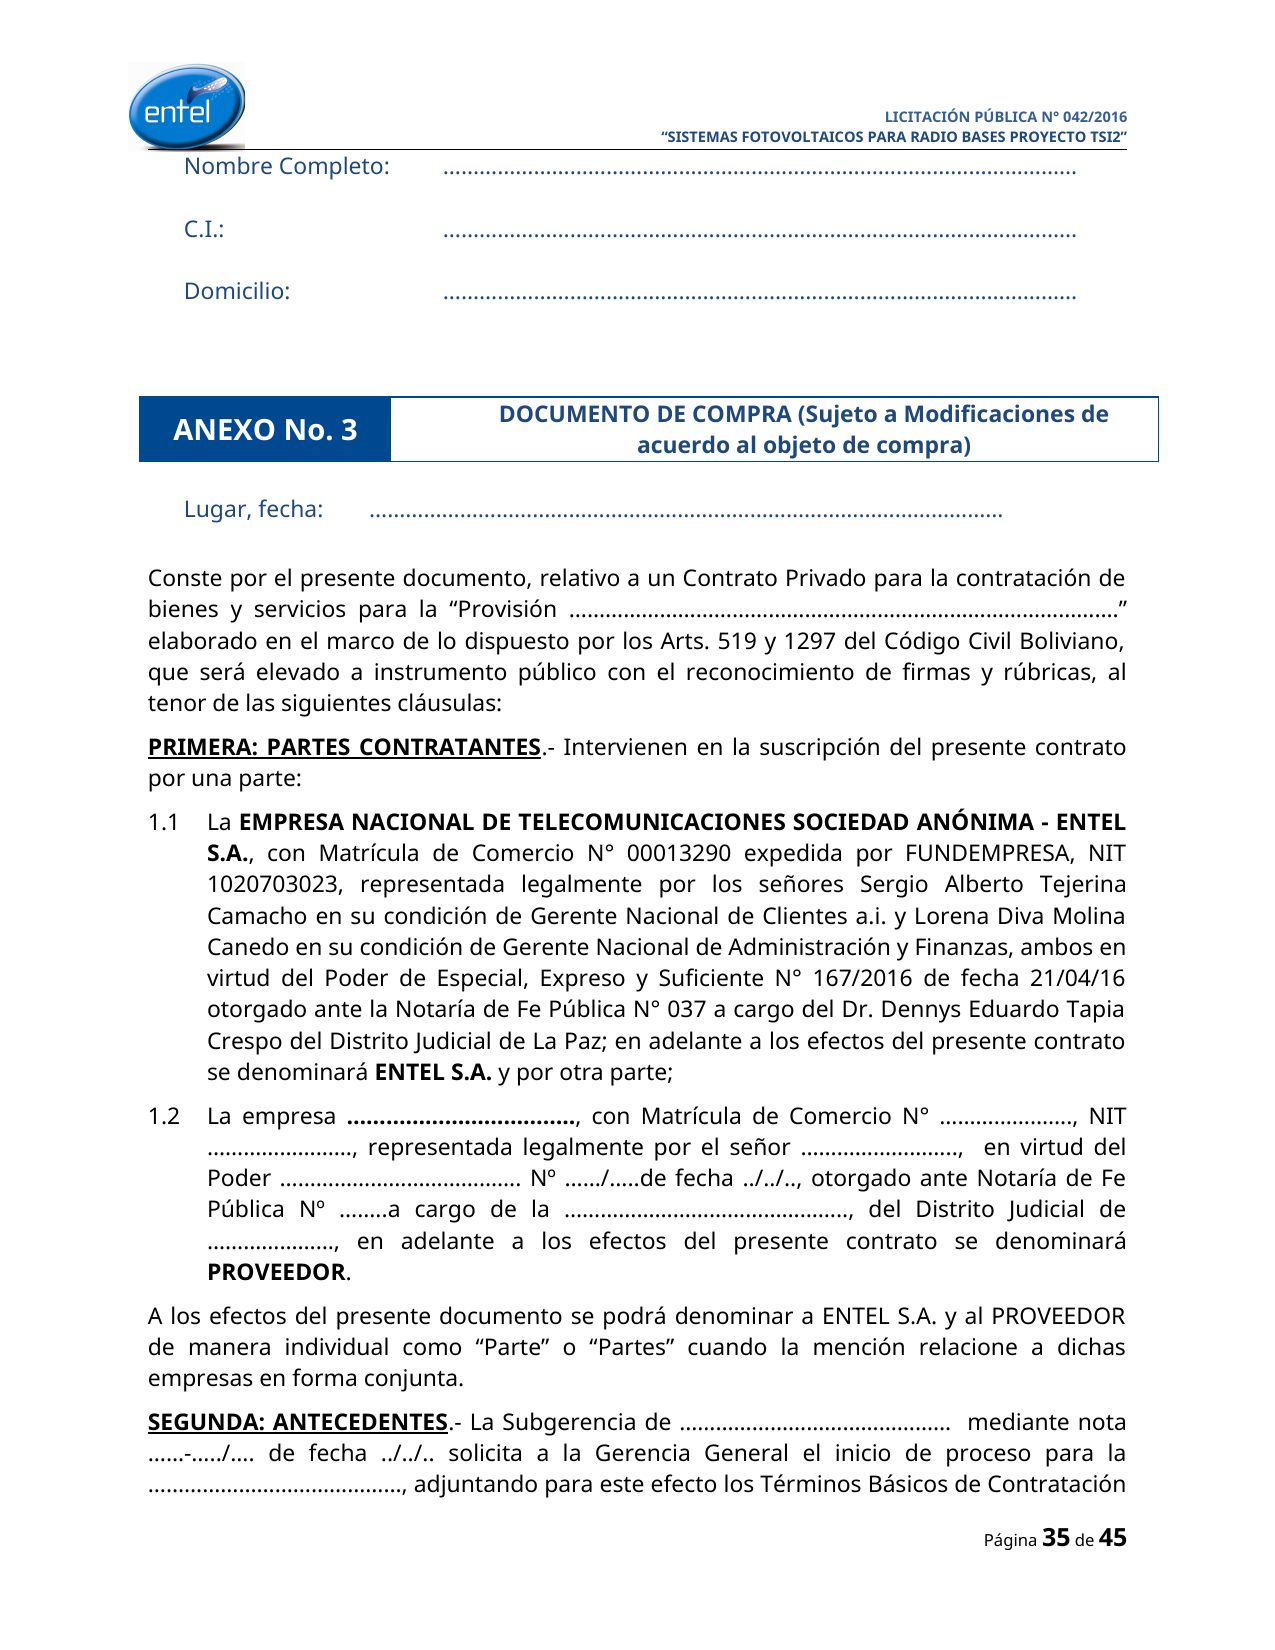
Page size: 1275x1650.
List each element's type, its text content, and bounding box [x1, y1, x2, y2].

list La EMPRESA NACIONAL DE TELECOMUNICACIONES SOCIEDAD ANÓNIMA - ENTEL S.A., con Matrícula de Comercio N° 00013290 expedida por FUNDEMPRESA, NIT 1020703023, representada legalmente por los señores Sergio Alberto Tejerina Camacho en su condición de Gerente Nacional de Clientes a.i. y Lorena Diva Molina Canedo en su condición de Gerente Nacional de Administración y Finanzas, ambos en virtud del Poder de Especial, Expreso y Suficiente N° 167/2016 de fecha 21/04/16 otorgado ante la Notaría de Fe Pública N° 037 a cargo del Dr. Dennys Eduardo Tapia Crespo del Distrito Judicial de La Paz; en adelante a los efectos del presente contrato se denominará ENTEL S.A. y por otra parte; [148, 806, 1127, 1087]
table_header ANEXO No. 3 [141, 398, 390, 461]
table_header DOCUMENTO DE COMPRA (Sujeto a Modificaciones de acuerdo al objeto de compra) [391, 398, 1158, 461]
text Conste por el presente documento, relativo a un Contrato Privado para la contratación de bienes y servicios para la “Provisión ……………………………………………………………………………….” elaborado en el marco de lo dispuesto por los Arts. 519 y 1297 del Código Civil Boliviano, que será elevado a instrumento público con el reconocimiento de firmas y rúbricas, al tenor de las siguientes cláusulas: [148, 562, 1127, 718]
text Domicilio: …………………………………………………………………………………………… [184, 275, 1127, 306]
list La empresa …………………………….., con Matrícula de Comercio N° …………………., NIT ……………………, representada legalmente por el señor …………………….., en virtud del Poder …………………………………. Nº ……/…..de fecha ../../.., otorgado ante Notaría de Fe Pública Nº ……..a cargo de la ……………………………………….., del Distrito Judicial de …………………, en adelante a los efectos del presente contrato se denominará PROVEEDOR. [148, 1100, 1127, 1287]
picture [128, 62, 246, 152]
text C.I.: …………………………………………………………………………………………… [184, 213, 1127, 244]
text A los efectos del presente documento se podrá denominar a ENTEL S.A. y al PROVEEDOR de manera individual como “Parte” o “Partes” cuando la mención relacione a dichas empresas en forma conjunta. [148, 1300, 1127, 1393]
text PRIMERA: PARTES CONTRATANTES.- Intervienen en la suscripción del presente contrato por una parte: [148, 731, 1127, 793]
text Nombre Completo: …………………………………………………………………………………………… [184, 150, 1127, 181]
text Lugar, fecha: …………………………………………………………………………………………… [184, 493, 1127, 524]
